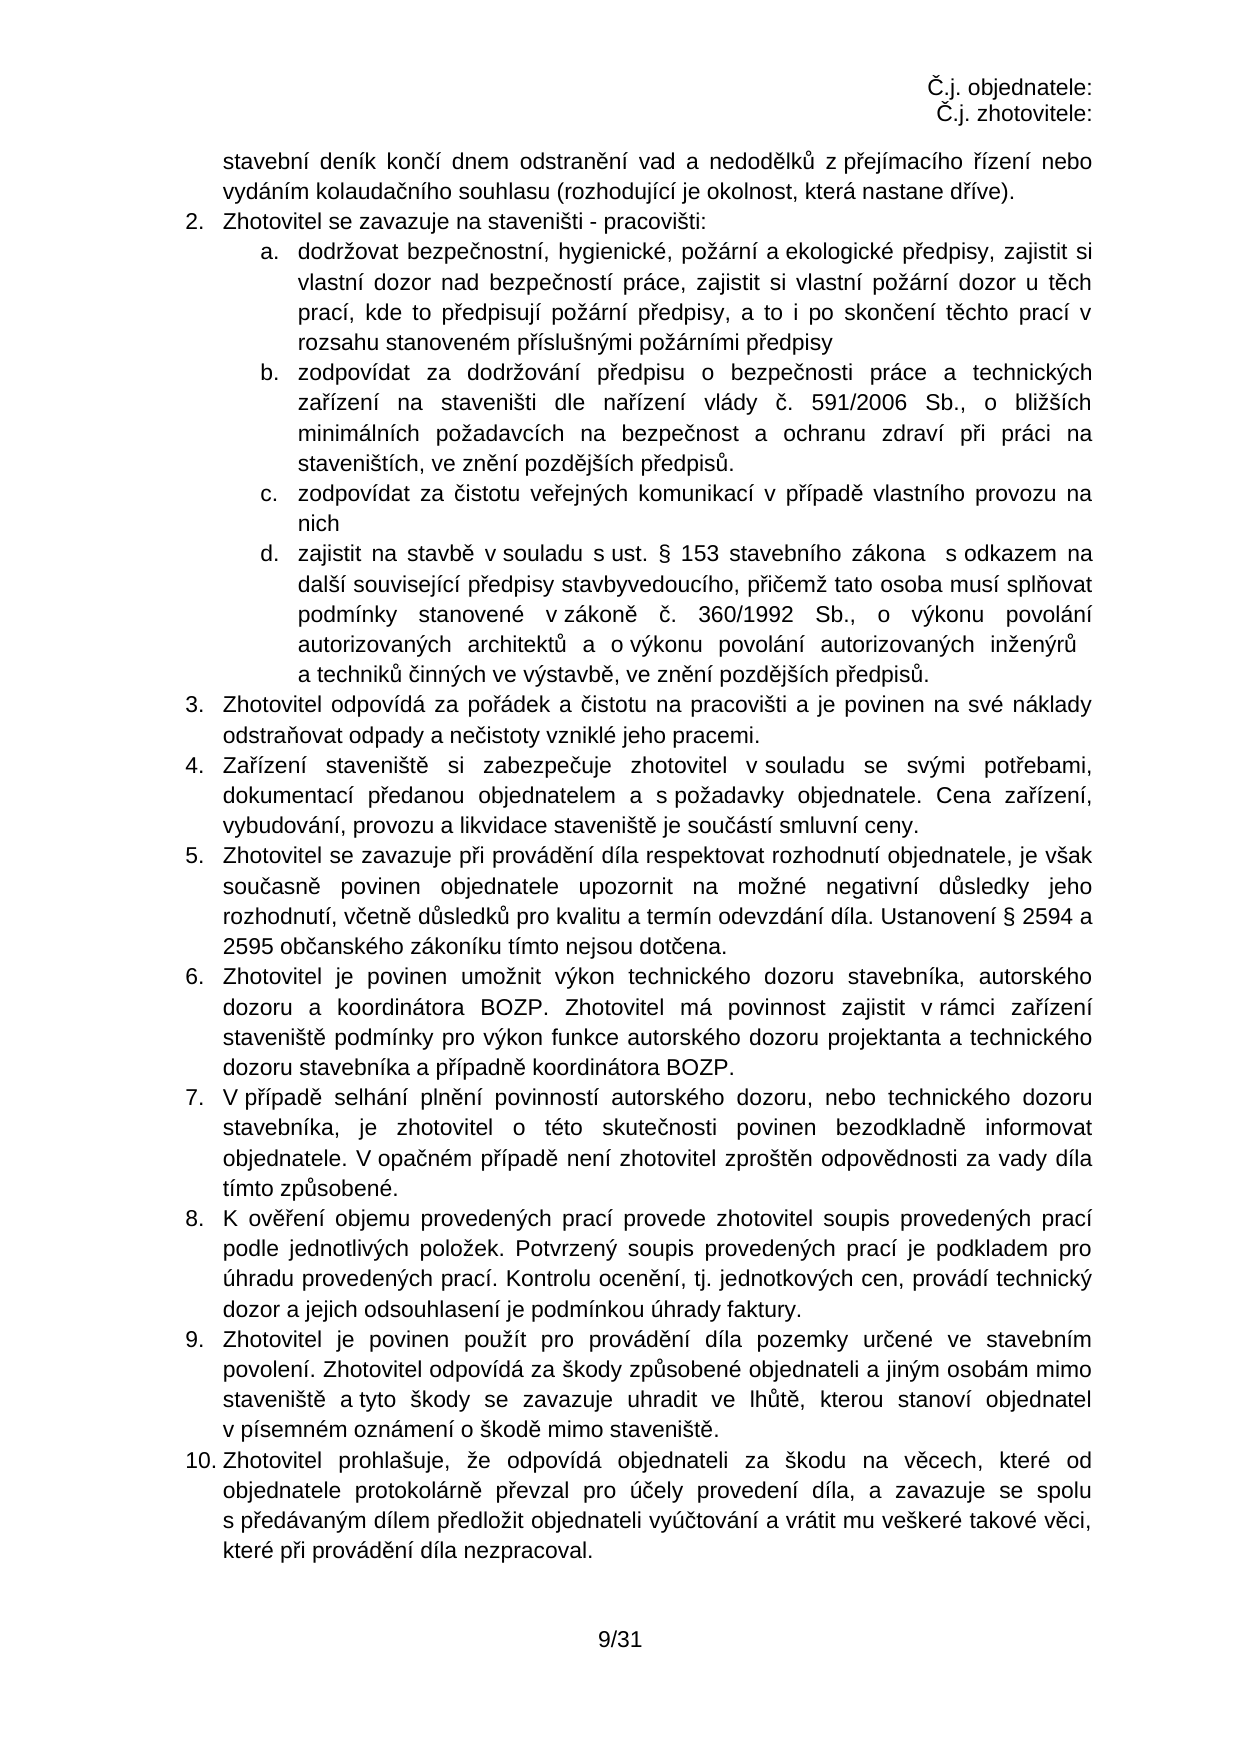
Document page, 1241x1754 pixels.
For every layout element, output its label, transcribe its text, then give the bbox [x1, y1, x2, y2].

list Zhotovitel je povinen použít pro provádění díla pozemky určené ve stavebním povolení. Zhotovitel odpovídá za škody způsobené objednateli a jiným osobám mimo staveniště a tyto škody se zavazuje uhradit ve lhůtě, kterou stanoví objednatel v písemném oznámení o škodě mimo staveniště. [185, 1326, 1093, 1443]
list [185, 148, 1093, 204]
list Zhotovitel odpovídá za pořádek a čistotu na pracovišti a je povinen na své náklady odstraňovat odpady a nečistoty vzniklé jeho pracemi. [185, 691, 1093, 748]
list dodržovat bezpečnostní, hygienické, požární a ekologické předpisy, zajistit si vlastní dozor nad bezpečností práce, zajistit si vlastní požární dozor u těch prací, kde to předpisují požární předpisy, a to i po skončení těchto prací v rozsahu stanoveném příslušnými požárními předpisy [260, 238, 1093, 355]
list zajistit na stavbě v souladu s ust. § 153 stavebního zákona s odkazem na další související předpisy stavbyvedoucího, přičemž tato osoba musí splňovat podmínky stanovené v zákoně č. 360/1992 Sb., o výkonu povolání autorizovaných architektů a o výkonu povolání autorizovaných inženýrů a techniků činných ve výstavbě, ve znění pozdějších předpisů. [260, 540, 1093, 687]
list Zařízení staveniště si zabezpečuje zhotovitel v souladu se svými potřebami, dokumentací předanou objednatelem a s požadavky objednatele. Cena zařízení, vybudování, provozu a likvidace staveniště je součástí smluvní ceny. [185, 752, 1093, 838]
list K ověření objemu provedených prací provede zhotovitel soupis provedených prací podle jednotlivých položek. Potvrzený soupis provedených prací je podkladem pro úhradu provedených prací. Kontrolu ocenění, tj. jednotkových cen, provádí technický dozor a jejich odsouhlasení je podmínkou úhrady faktury. [185, 1205, 1093, 1322]
list Zhotovitel se zavazuje na staveništi - pracovišti: [185, 208, 1093, 234]
list Zhotovitel se zavazuje při provádění díla respektovat rozhodnutí objednatele, je však současně povinen objednatele upozornit na možné negativní důsledky jeho rozhodnutí, včetně důsledků pro kvalitu a termín odevzdání díla. Ustanovení § 2594 a 2595 občanského zákoníku tímto nejsou dotčena. [185, 842, 1093, 959]
list zodpovídat za čistotu veřejných komunikací v případě vlastního provozu na nich [260, 480, 1093, 536]
list V případě selhání plnění povinností autorského dozoru, nebo technického dozoru stavebníka, je zhotovitel o této skutečnosti povinen bezodkladně informovat objednatele. V opačném případě není zhotovitel zproštěn odpovědnosti za vady díla tímto způsobené. [185, 1084, 1093, 1201]
list Zhotovitel je povinen umožnit výkon technického dozoru stavebníka, autorského dozoru a koordinátora BOZP. Zhotovitel má povinnost zajistit v rámci zařízení staveniště podmínky pro výkon funkce autorského dozoru projektanta a technického dozoru stavebníka a případně koordinátora BOZP. [185, 963, 1093, 1080]
list zodpovídat za dodržování předpisu o bezpečnosti práce a technických zařízení na staveništi dle nařízení vlády č. 591/2006 Sb., o bližších minimálních požadavcích na bezpečnost a ochranu zdraví při práci na staveništích, ve znění pozdějších předpisů. [260, 359, 1093, 476]
list Zhotovitel prohlašuje, že odpovídá objednateli za škodu na věcech, které od objednatele protokolárně převzal pro účely provedení díla, a zavazuje se spolu s předávaným dílem předložit objednateli vyúčtování a vrátit mu veškeré takové věci, které při provádění díla nezpracoval. [185, 1447, 1093, 1563]
